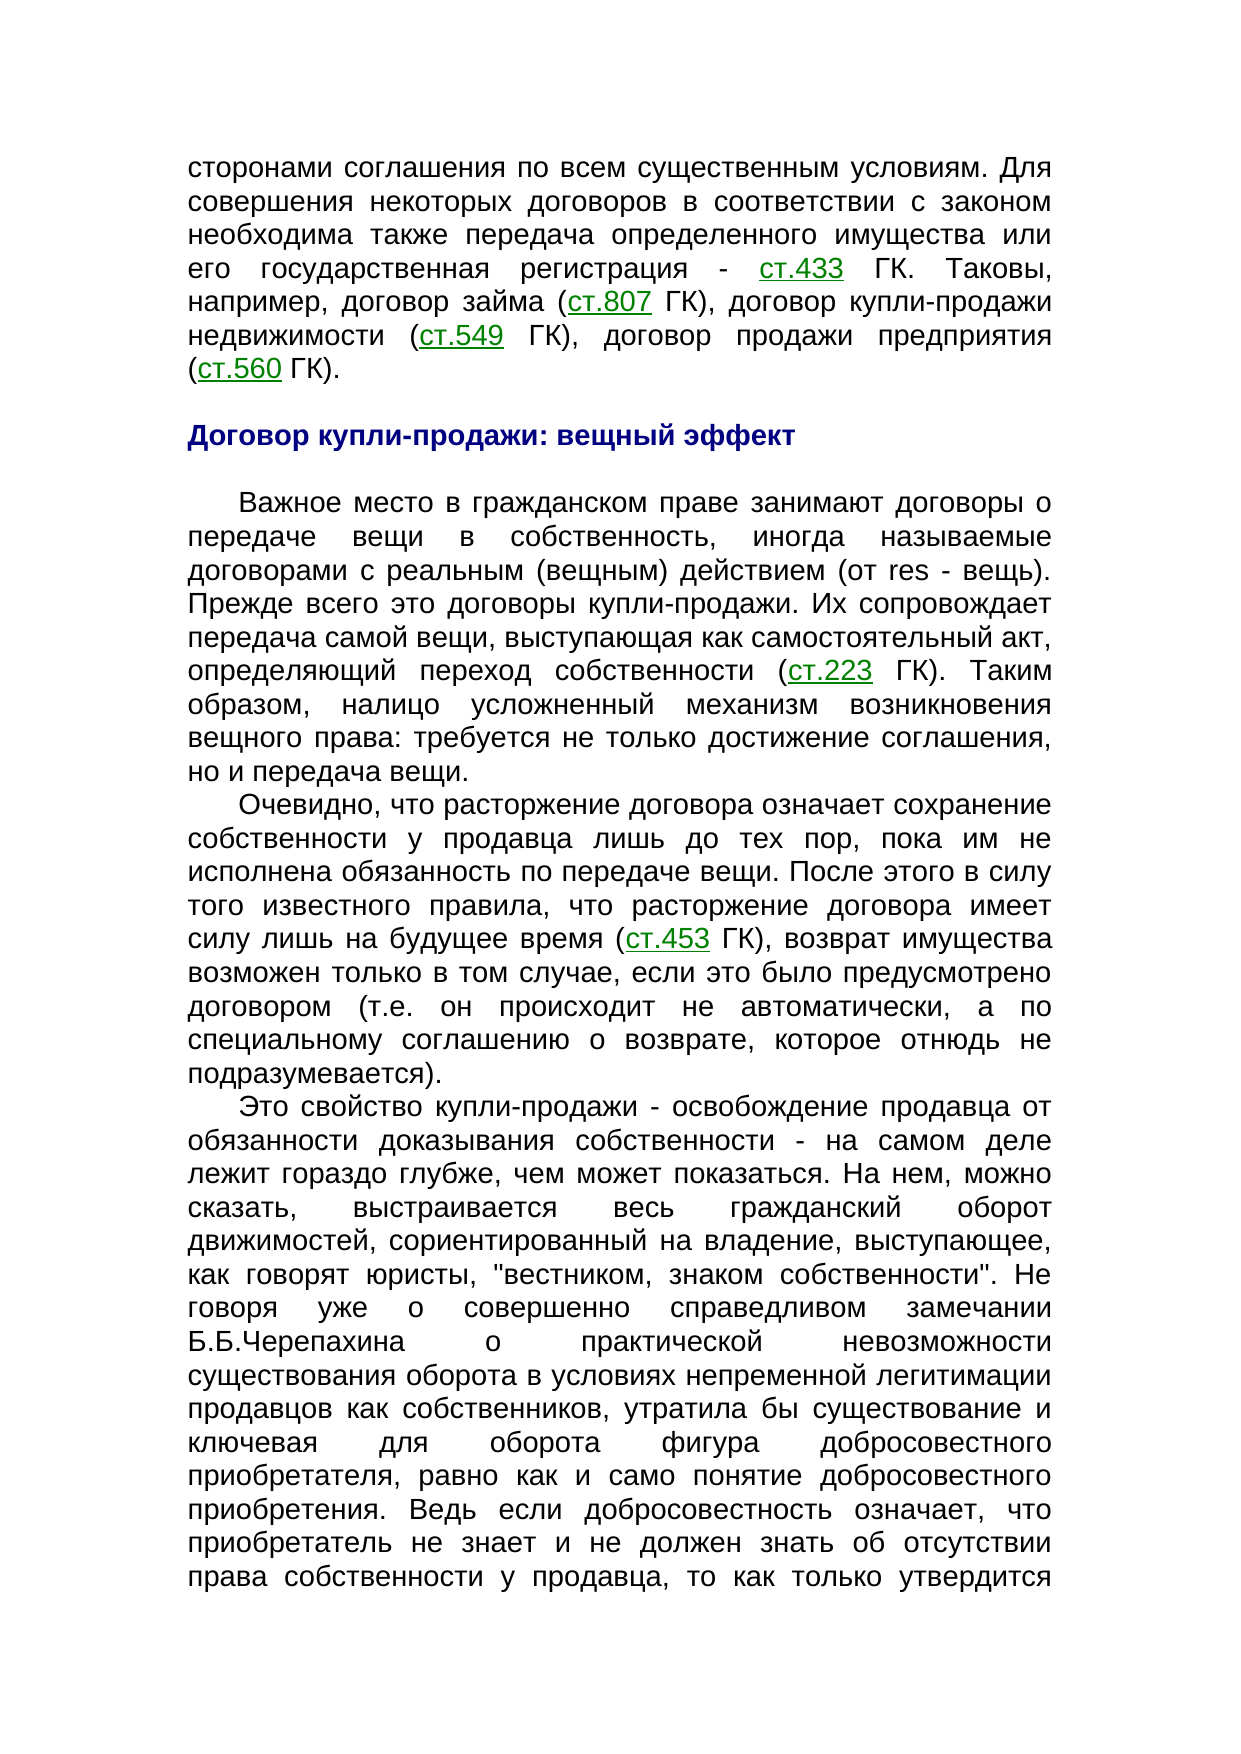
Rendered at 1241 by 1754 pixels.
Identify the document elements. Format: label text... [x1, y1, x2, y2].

text Важное место в гражданском праве занимают договоры о передаче вещи в собственность, иногда называемые договорами с реальным (вещным) действием (от res - вещь). Прежде всего это договоры купли-продажи. Их сопровождает передача самой вещи, выступающая как самостоятельный акт, определяющий переход собственности (ст.223 ГК). Таким образом, налицо усложненный механизм возникновения вещного права: требуется не только достижение соглашения, но и передача вещи. [187, 485, 1053, 787]
text Очевидно, что расторжение договора означает сохранение собственности у продавца лишь до тех пор, пока им не исполнена обязанность по передаче вещи. После этого в силу того известного правила, что расторжение договора имеет силу лишь на будущее время (ст.453 ГК), возврат имущества возможен только в том случае, если это было предусмотрено договором (т.е. он происходит не автоматически, а по специальному соглашению о возврате, которое отнюдь не подразумевается). [187, 787, 1053, 1089]
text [187, 150, 1053, 385]
subtitle Договор купли-продажи: вещный эффект [187, 418, 1053, 452]
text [187, 1089, 1053, 1592]
